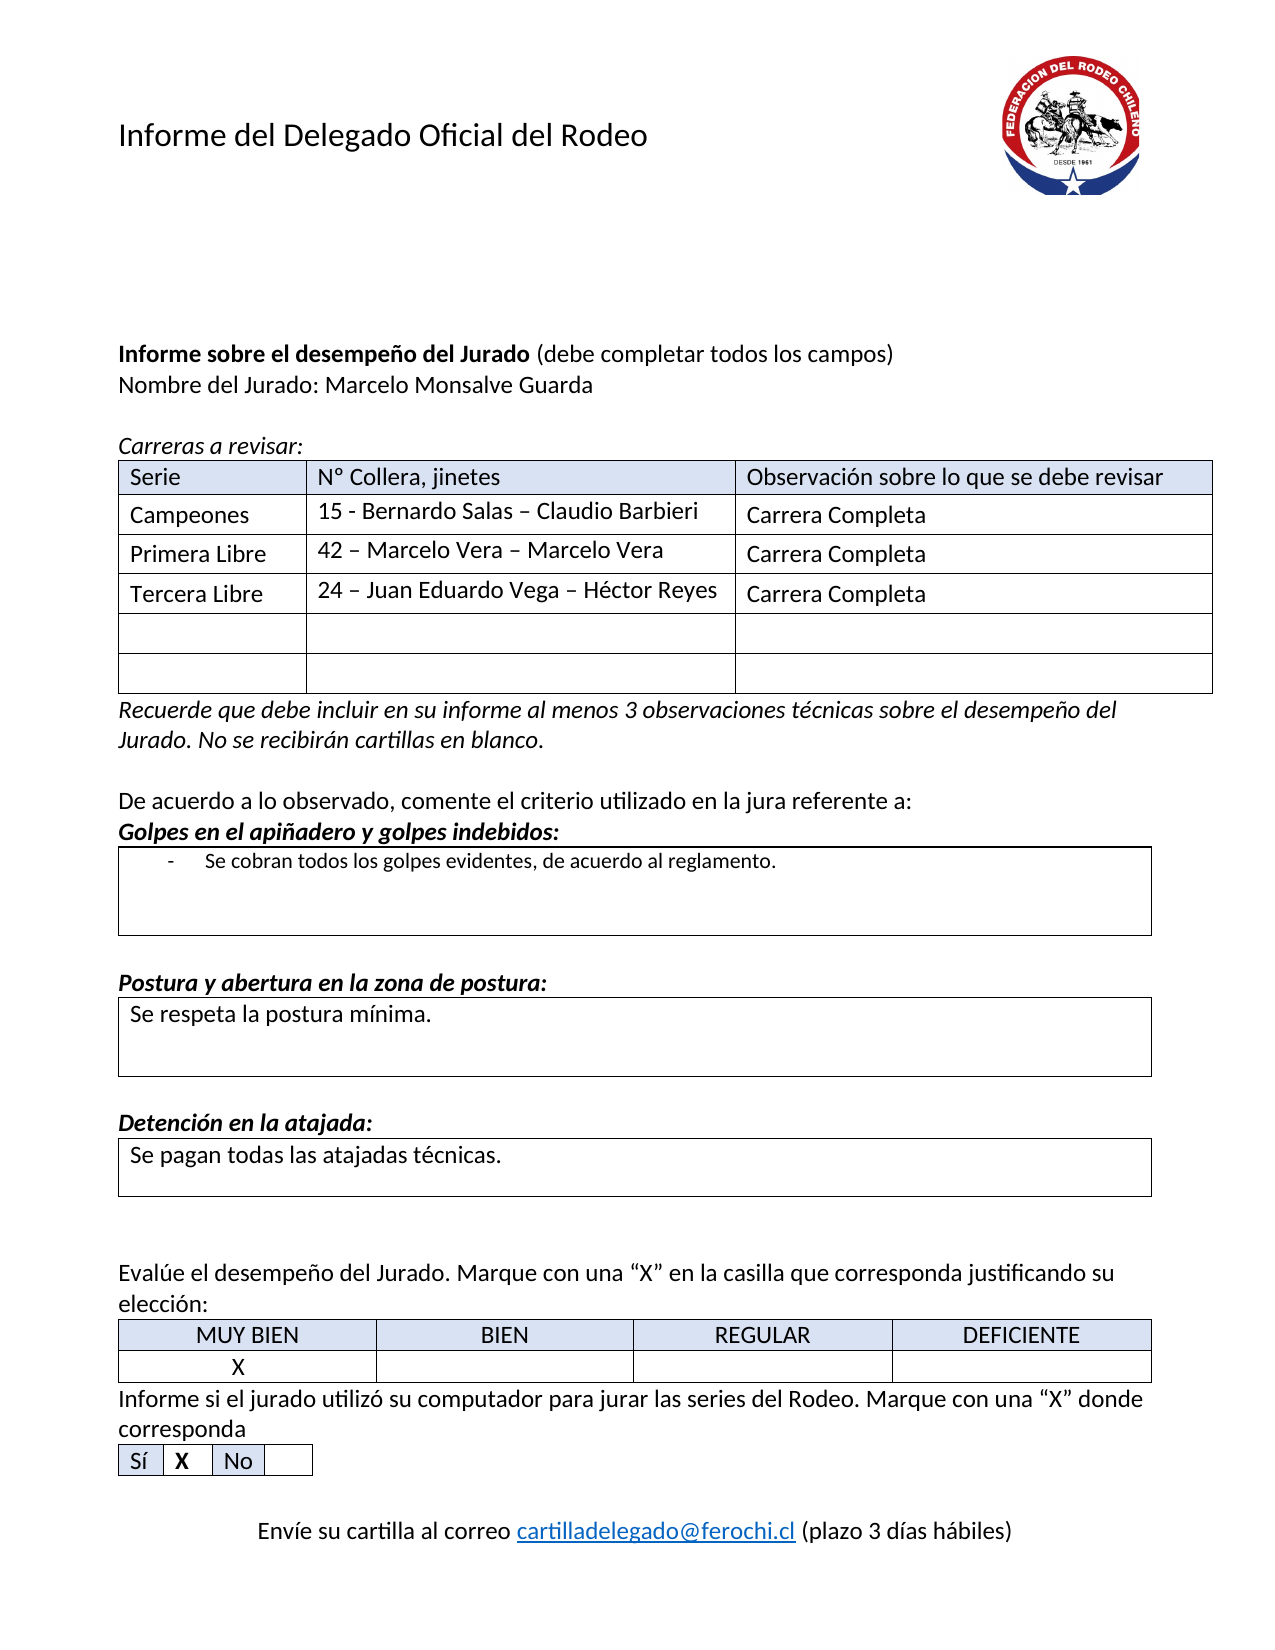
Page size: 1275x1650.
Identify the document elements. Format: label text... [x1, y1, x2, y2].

table_cell Carrera Completa [736, 495, 1212, 533]
text De acuerdo a lo observado, comente el criterio utilizado en la jura referente a: [118, 785, 1152, 816]
table_cell 42 – Marcelo Vera – Marcelo Vera [307, 535, 735, 573]
text Informe sobre el desempeño del Jurado (debe completar todos los campos) [118, 338, 1152, 369]
text Golpes en el apiñadero y golpes indebidos: [118, 816, 1152, 846]
table_cell Tercera Libre [119, 574, 306, 613]
table_header Sí [119, 1445, 163, 1475]
table_header X [164, 1445, 212, 1475]
text Carreras a revisar: [118, 430, 1152, 460]
text Nombre del Jurado: Marcelo Monsalve Guarda [118, 369, 1152, 399]
table_cell [307, 614, 735, 653]
table_header Se cobran todos los golpes evidentes, de acuerdo al reglamento. [119, 848, 1151, 935]
table_cell [307, 654, 735, 693]
table_cell [119, 614, 306, 653]
table_cell [736, 614, 1212, 653]
table_header Se pagan todas las atajadas técnicas. [119, 1139, 1151, 1196]
table_header BIEN [377, 1320, 633, 1350]
table_header Se respeta la postura mínima. [119, 998, 1151, 1076]
table_cell [893, 1351, 1151, 1382]
table_cell [119, 654, 306, 693]
text Evalúe el desempeño del Jurado. Marque con una “X” en la casilla que corresponda justificando su elección: [118, 1258, 1152, 1319]
table_header MUY BIEN [119, 1320, 376, 1350]
table_header Serie [119, 461, 306, 494]
picture [1001, 56, 1140, 194]
table_header No [213, 1445, 264, 1475]
table_cell Primera Libre [119, 535, 306, 573]
table_cell X [119, 1351, 376, 1382]
table_cell Carrera Completa [736, 535, 1212, 573]
table_header Nº Collera, jinetes [307, 461, 735, 494]
text Informe si el jurado utilizó su computador para jurar las series del Rodeo. Marque con una “X” donde corresponda [118, 1383, 1152, 1444]
table_cell [377, 1351, 633, 1382]
text Recuerde que debe incluir en su informe al menos 3 observaciones técnicas sobre el desempeño del Jurado. No se recibirán cartillas en blanco. [118, 694, 1152, 755]
table_header DEFICIENTE [893, 1320, 1151, 1350]
table_cell 24 – Juan Eduardo Vega – Héctor Reyes [307, 574, 735, 613]
table_header Observación sobre lo que se debe revisar [736, 461, 1212, 494]
table_cell 15 - Bernardo Salas – Claudio Barbieri [307, 495, 735, 533]
text Postura y abertura en la zona de postura: [118, 967, 1152, 997]
table_header REGULAR [634, 1320, 892, 1350]
table_header [265, 1445, 312, 1475]
table_cell Carrera Completa [736, 574, 1212, 613]
table_cell Campeones [119, 495, 306, 533]
text Detención en la atajada: [118, 1108, 1152, 1138]
table_cell [736, 654, 1212, 693]
table_cell [634, 1351, 892, 1382]
